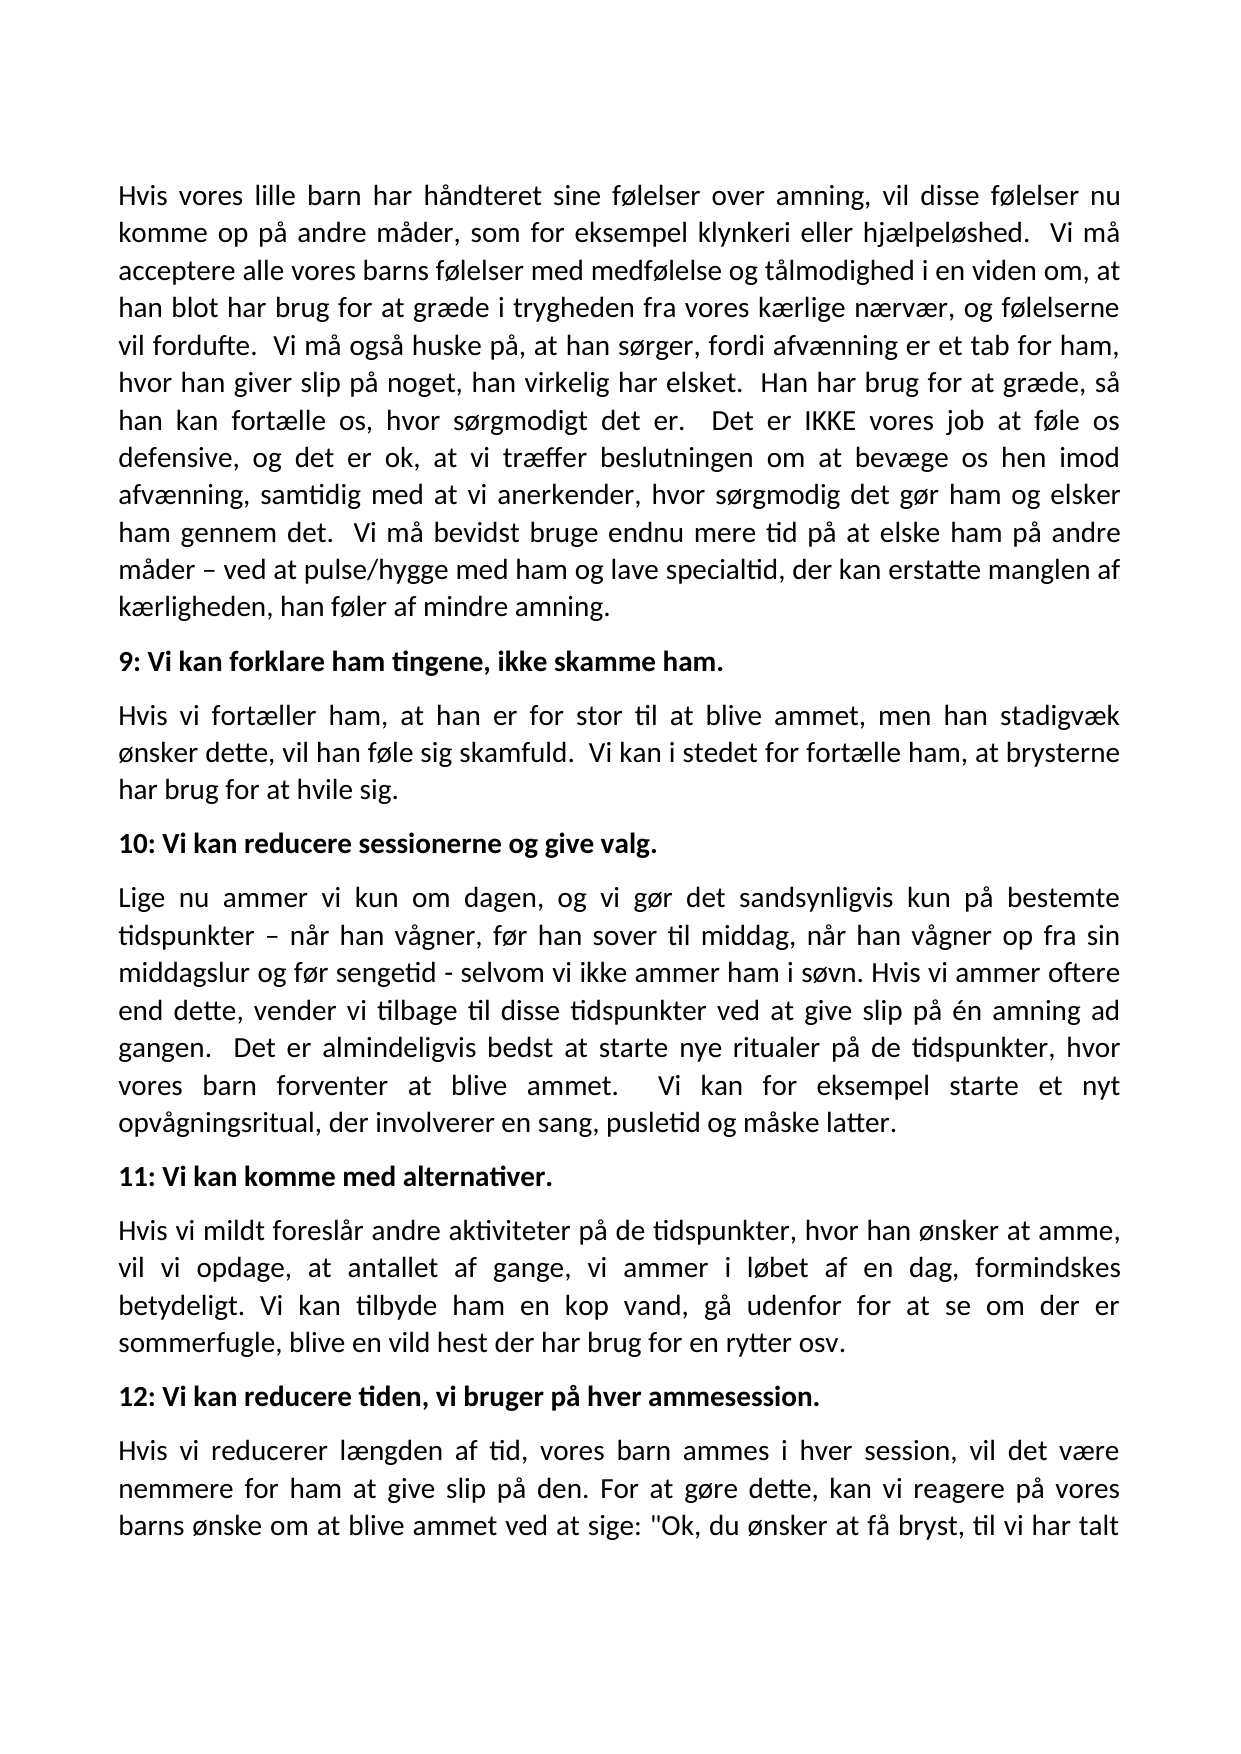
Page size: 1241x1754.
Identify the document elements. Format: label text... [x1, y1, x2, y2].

text 9: Vi kan forklare ham tingene, ikke skamme ham. [118, 643, 1122, 678]
text 12: Vi kan reducere tiden, vi bruger på hver ammesession. [118, 1378, 1122, 1414]
text Hvis vi mildt foreslår andre aktiviteter på de tidspunkter, hvor han ønsker at amme, vil vi opdage, at antallet af gange, vi ammer i løbet af en dag, formindskes betydeligt. Vi kan tilbyde ham en kop vand, gå udenfor for at se om der er sommerfugle, blive en vild hest der har brug for en rytter osv. [118, 1212, 1122, 1360]
text Hvis vores lille barn har håndteret sine følelser over amning, vil disse følelser nu komme op på andre måder, som for eksempel klynkeri eller hjælpeløshed. Vi må acceptere alle vores barns følelser med medfølelse og tålmodighed i en viden om, at han blot har brug for at græde i trygheden fra vores kærlige nærvær, og følelserne vil fordufte. Vi må også huske på, at han sørger, fordi afvænning er et tab for ham, hvor han giver slip på noget, han virkelig har elsket. Han har brug for at græde, så han kan fortælle os, hvor sørgmodigt det er. Det er IKKE vores job at føle os defensive, og det er ok, at vi træffer beslutningen om at bevæge os hen imod afvænning, samtidig med at vi anerkender, hvor sørgmodig det gør ham og elsker ham gennem det. Vi må bevidst bruge endnu mere tid på at elske ham på andre måder – ved at pulse/hygge med ham og lave specialtid, der kan erstatte manglen af kærligheden, han føler af mindre amning. [118, 177, 1122, 624]
text Lige nu ammer vi kun om dagen, og vi gør det sandsynligvis kun på bestemte tidspunkter – når han vågner, før han sover til middag, når han vågner op fra sin middagslur og før sengetid - selvom vi ikke ammer ham i søvn. Hvis vi ammer oftere end dette, vender vi tilbage til disse tidspunkter ved at give slip på én amning ad gangen. Det er almindeligvis bedst at starte nye ritualer på de tidspunkter, hvor vores barn forventer at blive ammet. Vi kan for eksempel starte et nyt opvågningsritual, der involverer en sang, pusletid og måske latter. [118, 879, 1122, 1139]
text 11: Vi kan komme med alternativer. [118, 1158, 1122, 1194]
text Hvis vi fortæller ham, at han er for stor til at blive ammet, men han stadigvæk ønsker dette, vil han føle sig skamfuld. Vi kan i stedet for fortælle ham, at brysterne har brug for at hvile sig. [118, 697, 1122, 807]
text 10: Vi kan reducere sessionerne og give valg. [118, 826, 1122, 861]
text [118, 1432, 1122, 1543]
